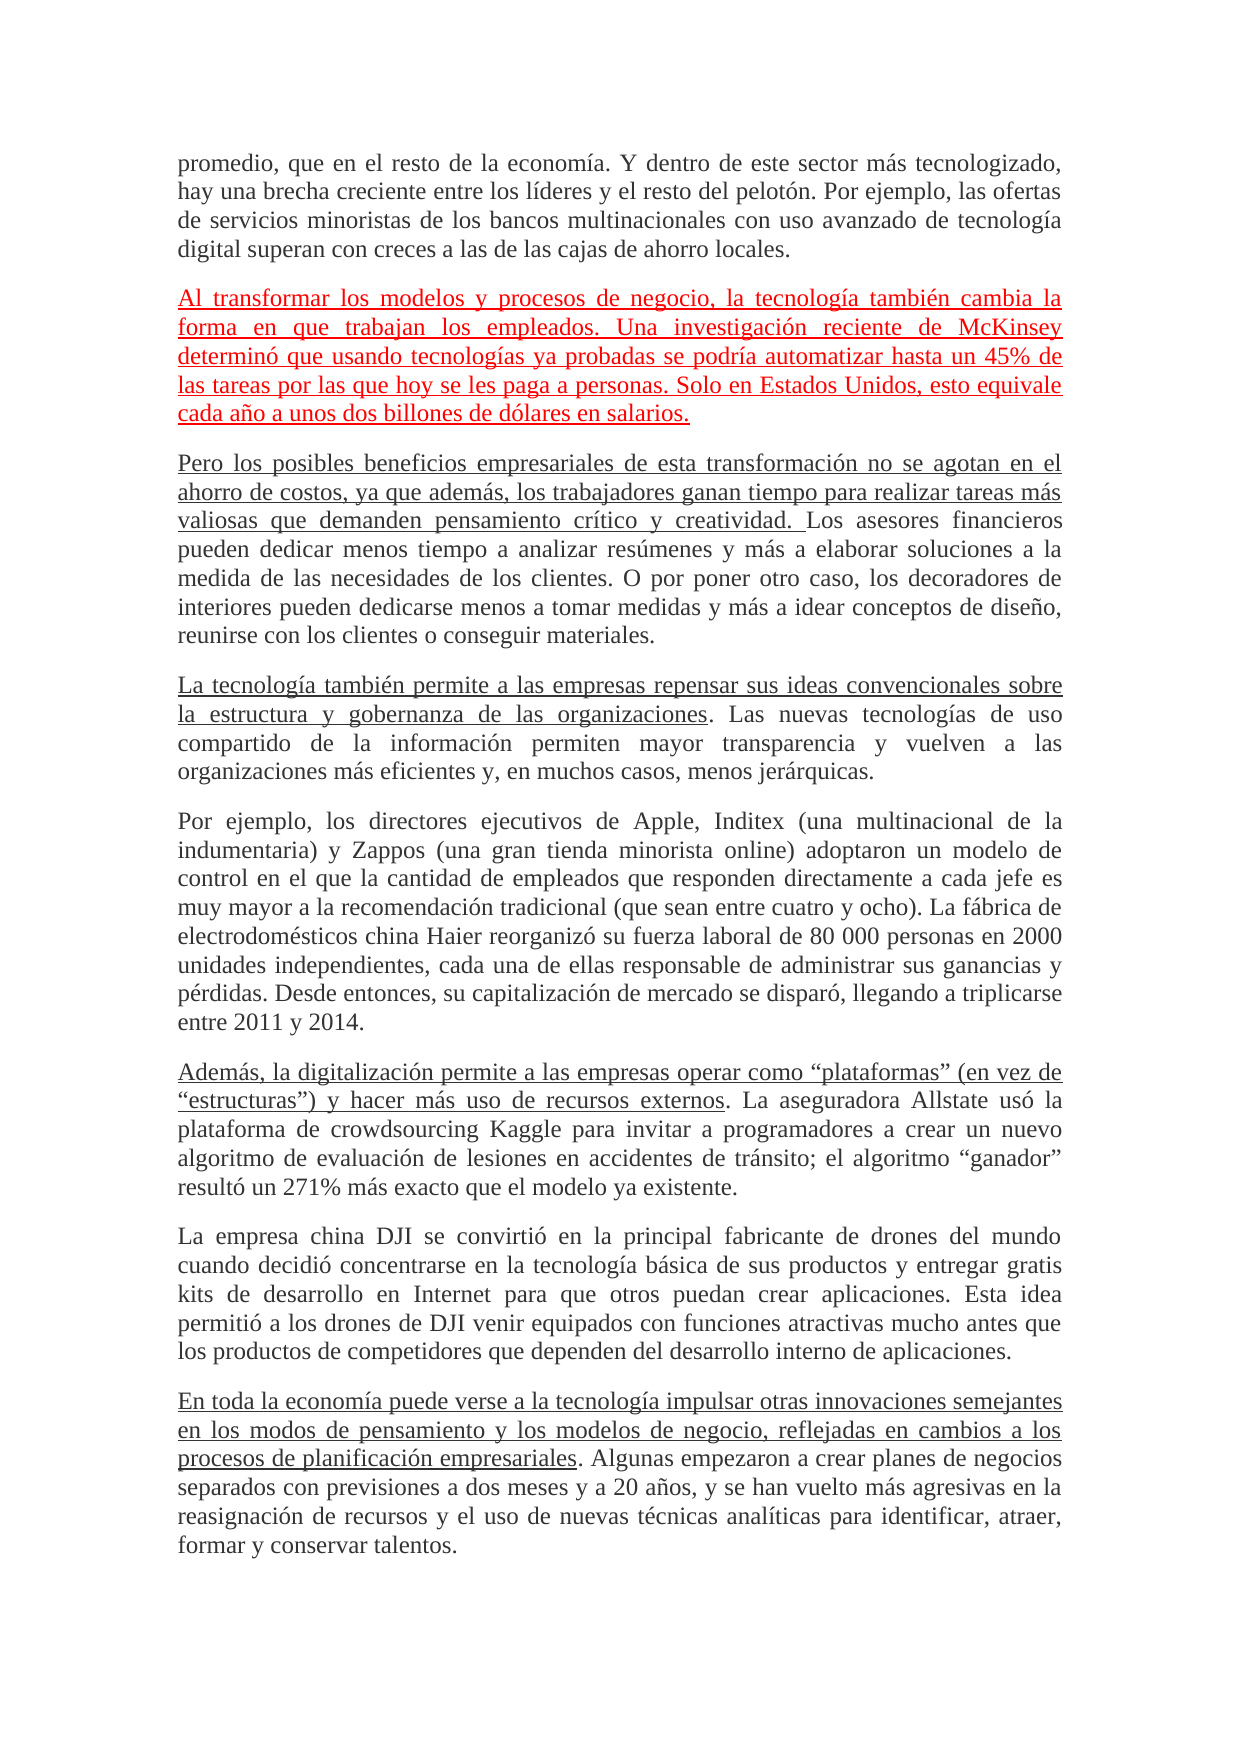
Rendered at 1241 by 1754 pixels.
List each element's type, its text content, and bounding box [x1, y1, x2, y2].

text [177, 148, 1063, 263]
text La tecnología también permite a las empresas repensar sus ideas convencionales sobre la estructura y gobernanza de las organizaciones. Las nuevas tecnologías de uso compartido de la información permiten mayor transparencia y vuelven a las organizaciones más eficientes y, en muchos casos, menos jerárquicas. [177, 670, 1063, 695]
text Por ejemplo, los directores ejecutivos de Apple, Inditex (una multinacional de la indumentaria) y Zappos (una gran tienda minorista online) adoptaron un modelo de control en el que la cantidad de empleados que responden directamente a cada jefe es muy mayor a la recomendación tradicional (que sean entre cuatro y ocho). La fábrica de electrodomésticos china Haier reorganizó su fuerza laboral de 80 000 personas en 2000 unidades independientes, cada una de ellas responsable de administrar sus ganancias y pérdidas. Desde entonces, su capitalización de mercado se disparó, llegando a triplicarse entre 2011 y 2014. [177, 806, 1063, 1036]
text Al transformar los modelos y procesos de negocio, la tecnología también cambia la forma en que trabajan los empleados. Una investigación reciente de McKinsey determinó que usando tecnologías ya probadas se podría automatizar hasta un 45% de las tareas por las que hoy se les paga a personas. Solo en Estados Unidos, esto equivale cada año a unos dos billones de dólares en salarios. [177, 396, 1063, 427]
text Además, la digitalización permite a las empresas operar como “plataformas” (en vez de “estructuras”) y hacer más uso de recursos externos. La aseguradora Allstate usó la plataforma de crowdsourcing Kaggle para invitar a programadores a crear un nuevo algoritmo de evaluación de lesiones en accidentes de tránsito; el algoritmo “ganador” resultó un 271% más exacto que el modelo ya existente. [177, 1083, 1063, 1201]
text Al transformar los modelos y procesos de negocio, la tecnología también cambia la forma en que trabajan los empleados. Una investigación reciente de McKinsey determinó que usando tecnologías ya probadas se podría automatizar hasta un 45% de las tareas por las que hoy se les paga a personas. Solo en Estados Unidos, esto equivale cada año a unos dos billones de dólares en salarios. [177, 367, 1063, 395]
text En toda la economía puede verse a la tecnología impulsar otras innovaciones semejantes en los modos de pensamiento y los modelos de negocio, reflejadas en cambios a los procesos de planificación empresariales. Algunas empezaron a crear planes de negocios separados con previsiones a dos meses y a 20 años, y se han vuelto más agresivas en la reasignación de recursos y el uso de nuevas técnicas analíticas para identificar, atraer, formar y conservar talentos. [177, 1412, 1063, 1558]
text Al transformar los modelos y procesos de negocio, la tecnología también cambia la forma en que trabajan los empleados. Una investigación reciente de McKinsey determinó que usando tecnologías ya probadas se podría automatizar hasta un 45% de las tareas por las que hoy se les paga a personas. Solo en Estados Unidos, esto equivale cada año a unos dos billones de dólares en salarios. [177, 283, 1063, 337]
text La tecnología también permite a las empresas repensar sus ideas convencionales sobre la estructura y gobernanza de las organizaciones. Las nuevas tecnologías de uso compartido de la información permiten mayor transparencia y vuelven a las organizaciones más eficientes y, en muchos casos, menos jerárquicas. [177, 696, 1063, 785]
text Al transformar los modelos y procesos de negocio, la tecnología también cambia la forma en que trabajan los empleados. Una investigación reciente de McKinsey determinó que usando tecnologías ya probadas se podría automatizar hasta un 45% de las tareas por las que hoy se les paga a personas. Solo en Estados Unidos, esto equivale cada año a unos dos billones de dólares en salarios. [177, 338, 1063, 366]
text Pero los posibles beneficios empresariales de esta transformación no se agotan en el ahorro de costos, ya que además, los trabajadores ganan tiempo para realizar tareas más valiosas que demanden pensamiento crítico y creatividad. Los asesores financieros pueden dedicar menos tiempo a analizar resúmenes y más a elaborar soluciones a la medida de las necesidades de los clientes. O por poner otro caso, los decoradores de interiores pueden dedicarse menos a tomar medidas y más a idear conceptos de diseño, reunirse con los clientes o conseguir materiales. [177, 448, 1063, 649]
text La empresa china DJI se convirtió en la principal fabricante de drones del mundo cuando decidió concentrarse en la tecnología básica de sus productos y entregar gratis kits de desarrollo en Internet para que otros puedan crear aplicaciones. Esta idea permitió a los drones de DJI venir equipados con funciones atractivas mucho antes que los productos de competidores que dependen del desarrollo interno de aplicaciones. [177, 1221, 1063, 1365]
